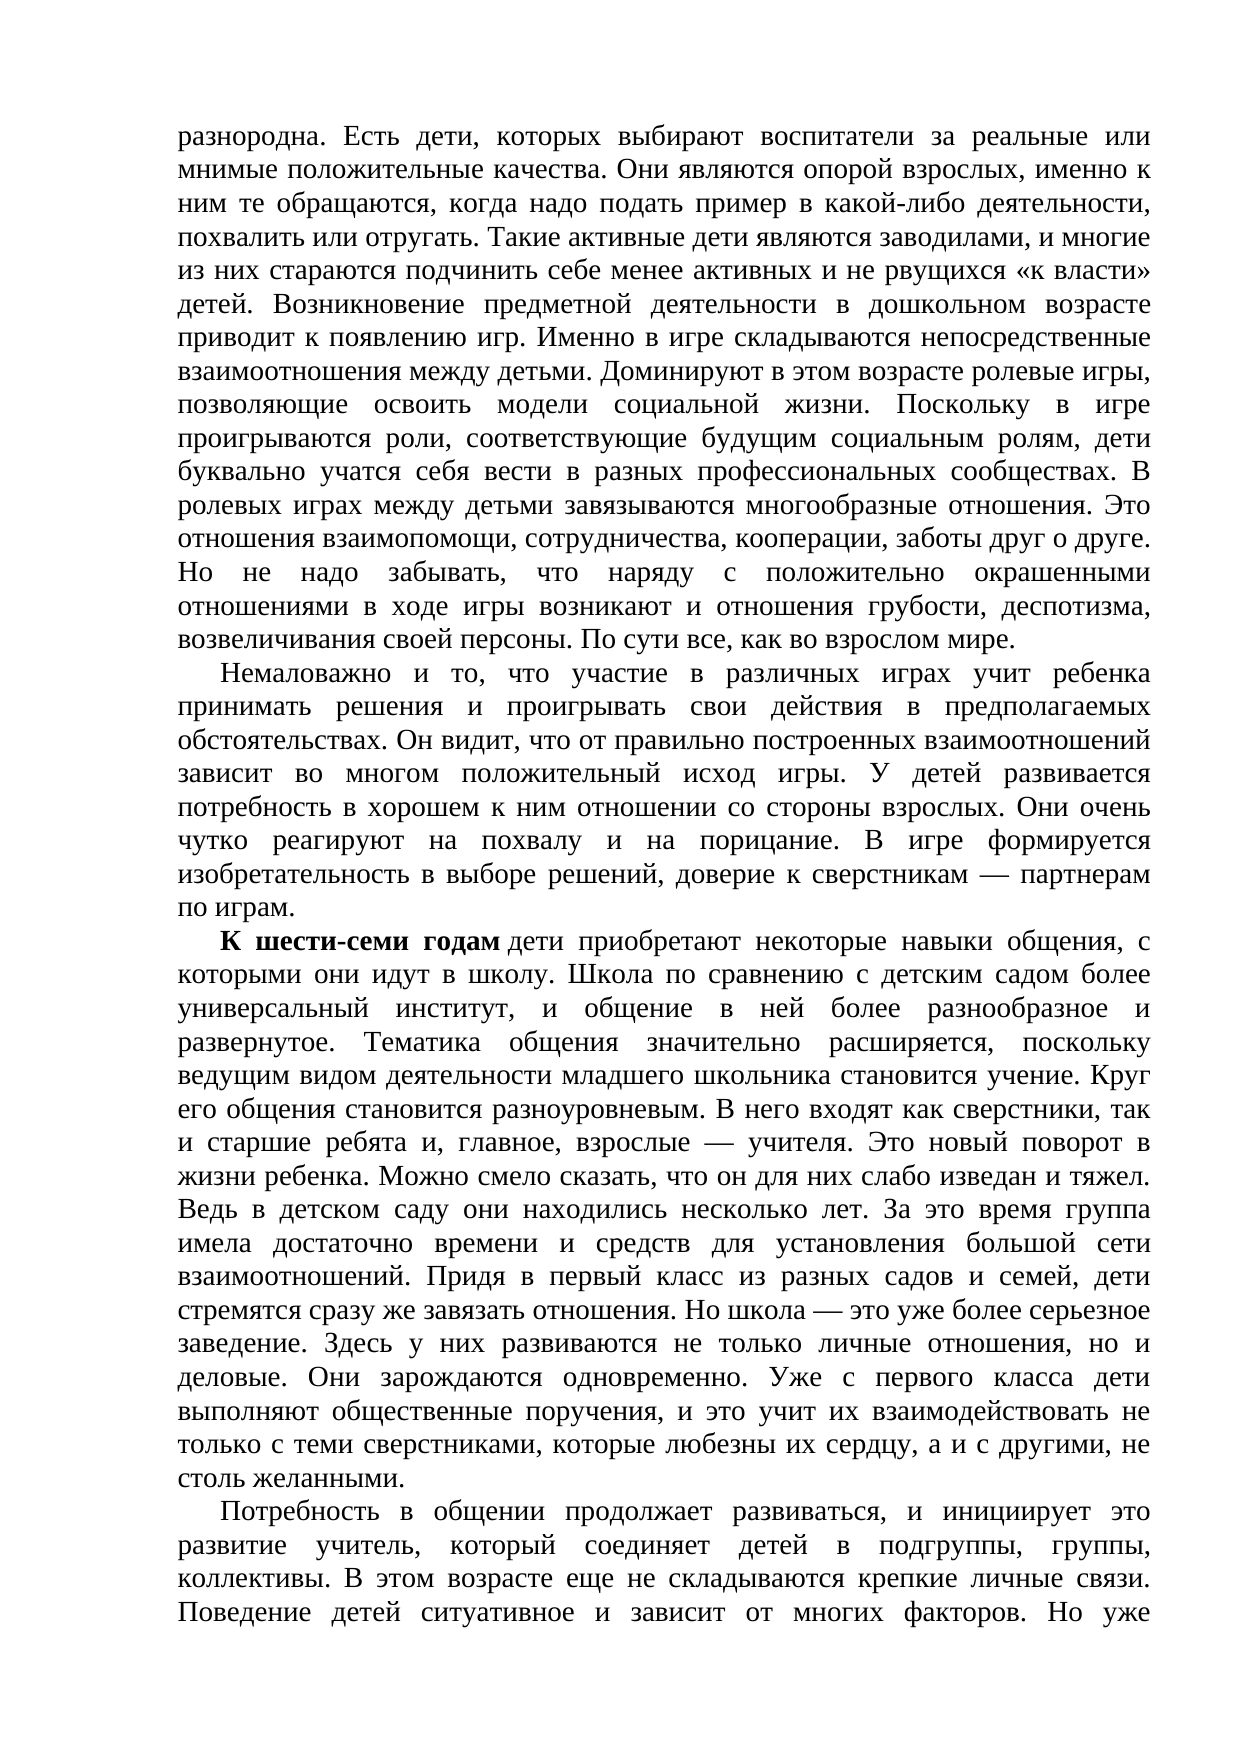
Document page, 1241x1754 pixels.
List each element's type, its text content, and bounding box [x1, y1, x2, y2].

text Немаловажно и то, что участие в различных играх учит ребенка принимать решения и проигрывать свои действия в предполагаемых обстоятельствах. Он видит, что от правильно построенных взаимоотношений зависит во многом положительный исход игры. У детей развивается потребность в хорошем к ним отношении со стороны взрослых. Они очень чутко реагируют на похвалу и на порицание. В игре формируется изобретательность в выборе решений, доверие к сверстникам — партнерам по играм. [177, 655, 1152, 923]
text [177, 118, 1152, 655]
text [177, 1493, 1152, 1627]
text К шести-семи годам дети приобретают некоторые навыки общения, с которыми они идут в школу. Школа по сравнению с детским садом более универсальный институт, и общение в ней более разнообразное и развернутое. Тематика общения значительно расширяется, поскольку ведущим видом деятельности младшего школьника становится учение. Круг его общения становится разноуровневым. В него входят как сверстники, так и старшие ребята и, главное, взрослые — учителя. Это новый поворот в жизни ребенка. Можно смело сказать, что он для них слабо изведан и тяжел. Ведь в детском саду они находились несколько лет. За это время группа имела достаточно времени и средств для установления большой сети взаимоотношений. Придя в первый класс из разных садов и семей, дети стремятся сразу же завязать отношения. Но школа — это уже более серьезное заведение. Здесь у них развиваются не только личные отношения, но и деловые. Они зарождаются одновременно. Уже с первого класса дети выполняют общественные поручения, и это учит их взаимодействовать не только с теми сверстниками, которые любезны их сердцу, а и с другими, не столь желанными. [177, 923, 1152, 1493]
